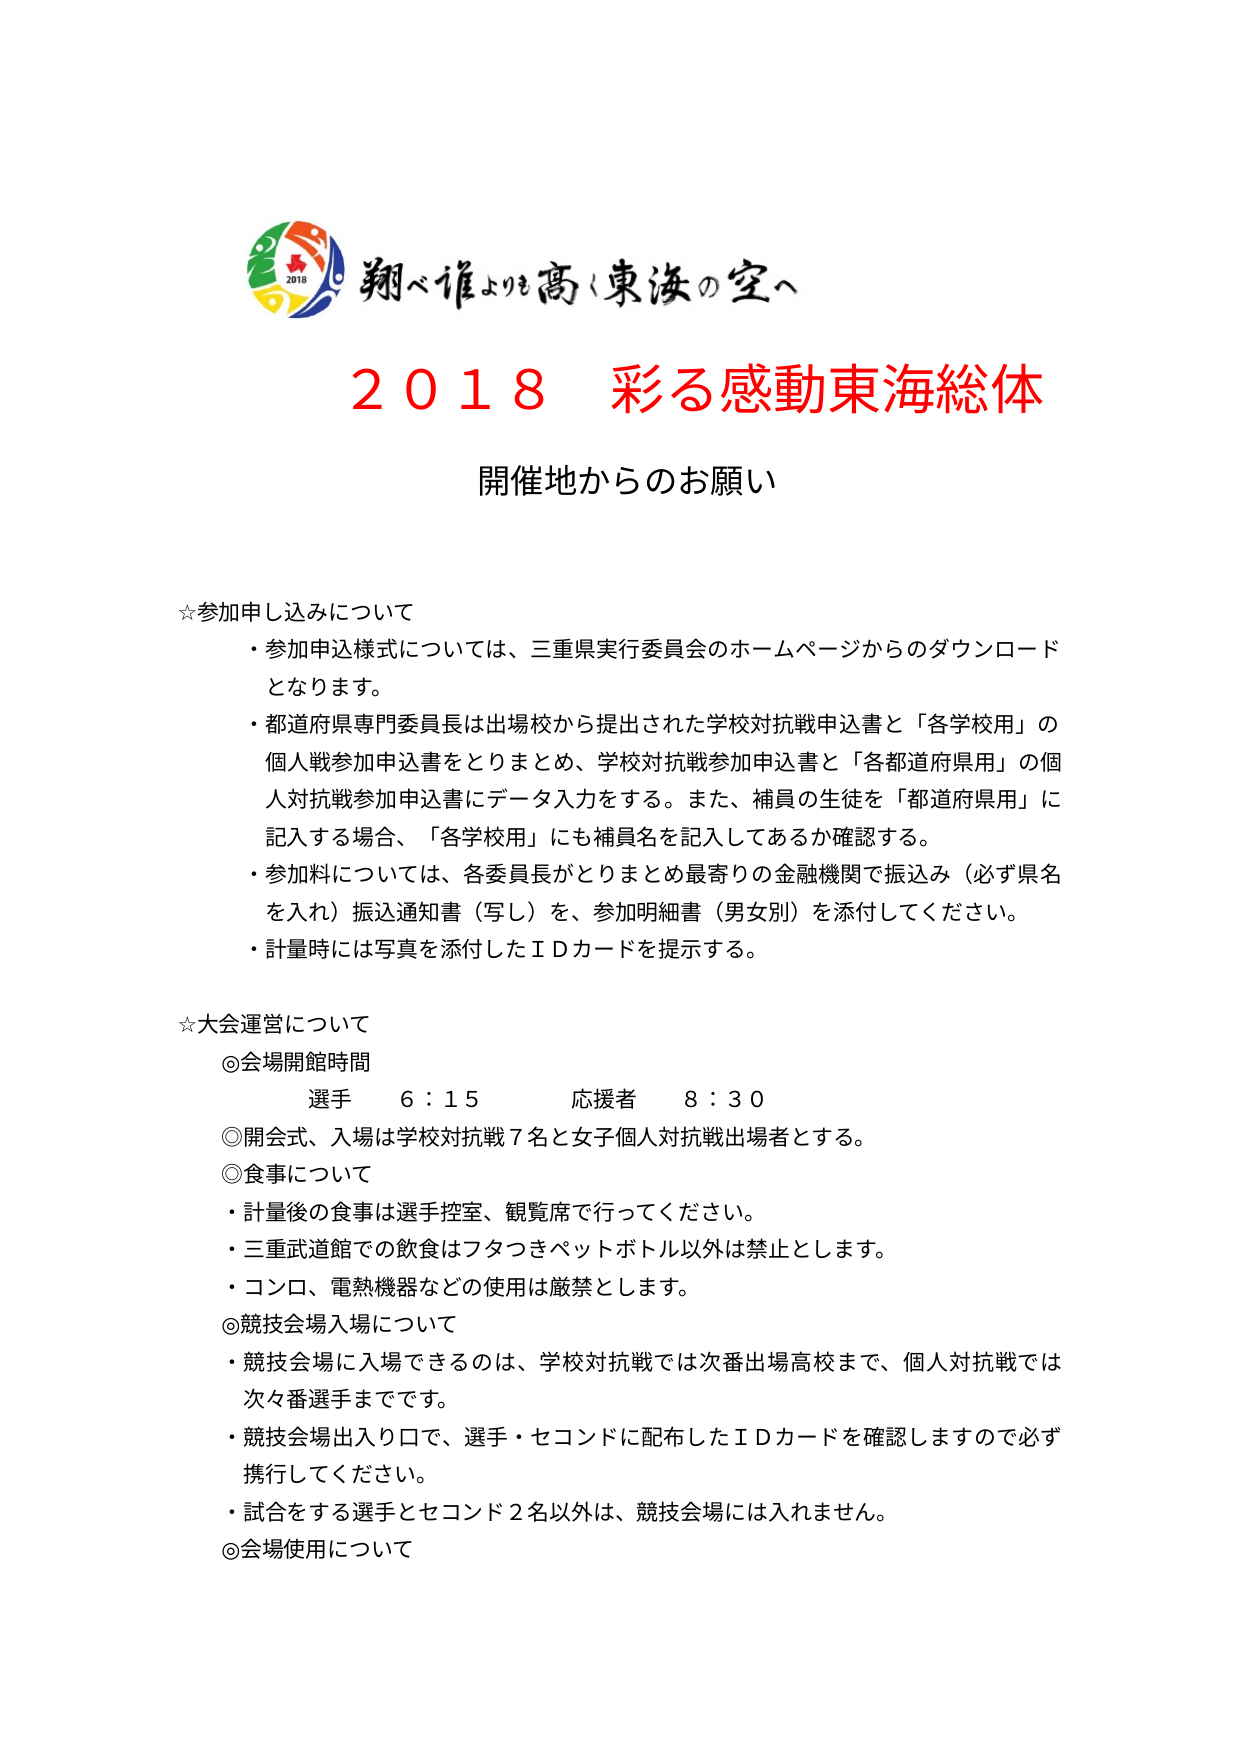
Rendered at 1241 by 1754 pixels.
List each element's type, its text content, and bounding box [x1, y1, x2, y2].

text ・計量後の食事は選手控室、観覧席で行ってください。 [177, 1192, 1063, 1229]
text ・試合をする選手とセコンド２名以外は、競技会場には入れません。 [177, 1492, 1063, 1529]
text ２０１８ 彩る感動東海総体 [177, 329, 1063, 442]
text ☆参加申し込みについて [177, 592, 1063, 629]
text ◎競技会場入場について [221, 1304, 1063, 1342]
text 選手 ６：１５ 応援者 ８：３０ [177, 1079, 1063, 1117]
text ◎会場開館時間 [177, 1042, 1063, 1079]
picture [242, 216, 815, 322]
text ・都道府県専門委員長は出場校から提出された学校対抗戦申込書と「各学校用」の個人戦参加申込書をとりまとめ、学校対抗戦参加申込書と「各都道府県用」の個人対抗戦参加申込書にデータ入力をする。また、補員の生徒を「都道府県用」に記入する場合、「各学校用」にも補員名を記入してあるか確認する。 [243, 704, 1063, 854]
text ・コンロ、電熱機器などの使用は厳禁とします。 [177, 1267, 1063, 1304]
text ・参加申込様式については、三重県実行委員会のホームページからのダウンロードとなります。 [243, 629, 1063, 704]
text ◎会場使用について [177, 1529, 1063, 1567]
text ・計量時には写真を添付したＩＤカードを提示する。 [243, 929, 1063, 967]
text ◎開会式、入場は学校対抗戦７名と女子個人対抗戦出場者とする。 [177, 1117, 1063, 1154]
text ・三重武道館での飲食はフタつきペットボトル以外は禁止とします。 [177, 1229, 1063, 1267]
text ・参加料については、各委員長がとりまとめ最寄りの金融機関で振込み（必ず県名を入れ）振込通知書（写し）を、参加明細書（男女別）を添付してください。 [243, 854, 1063, 929]
text 開催地からのお願い [177, 442, 1063, 517]
text ◎食事について [177, 1154, 1063, 1192]
text ・競技会場に入場できるのは、学校対抗戦では次番出場高校まで、個人対抗戦では次々番選手までです。 [221, 1342, 1063, 1417]
text ☆大会運営について [177, 1004, 1063, 1042]
text ・競技会場出入り口で、選手・セコンドに配布したＩＤカードを確認しますので必ず携行してください。 [221, 1417, 1063, 1492]
